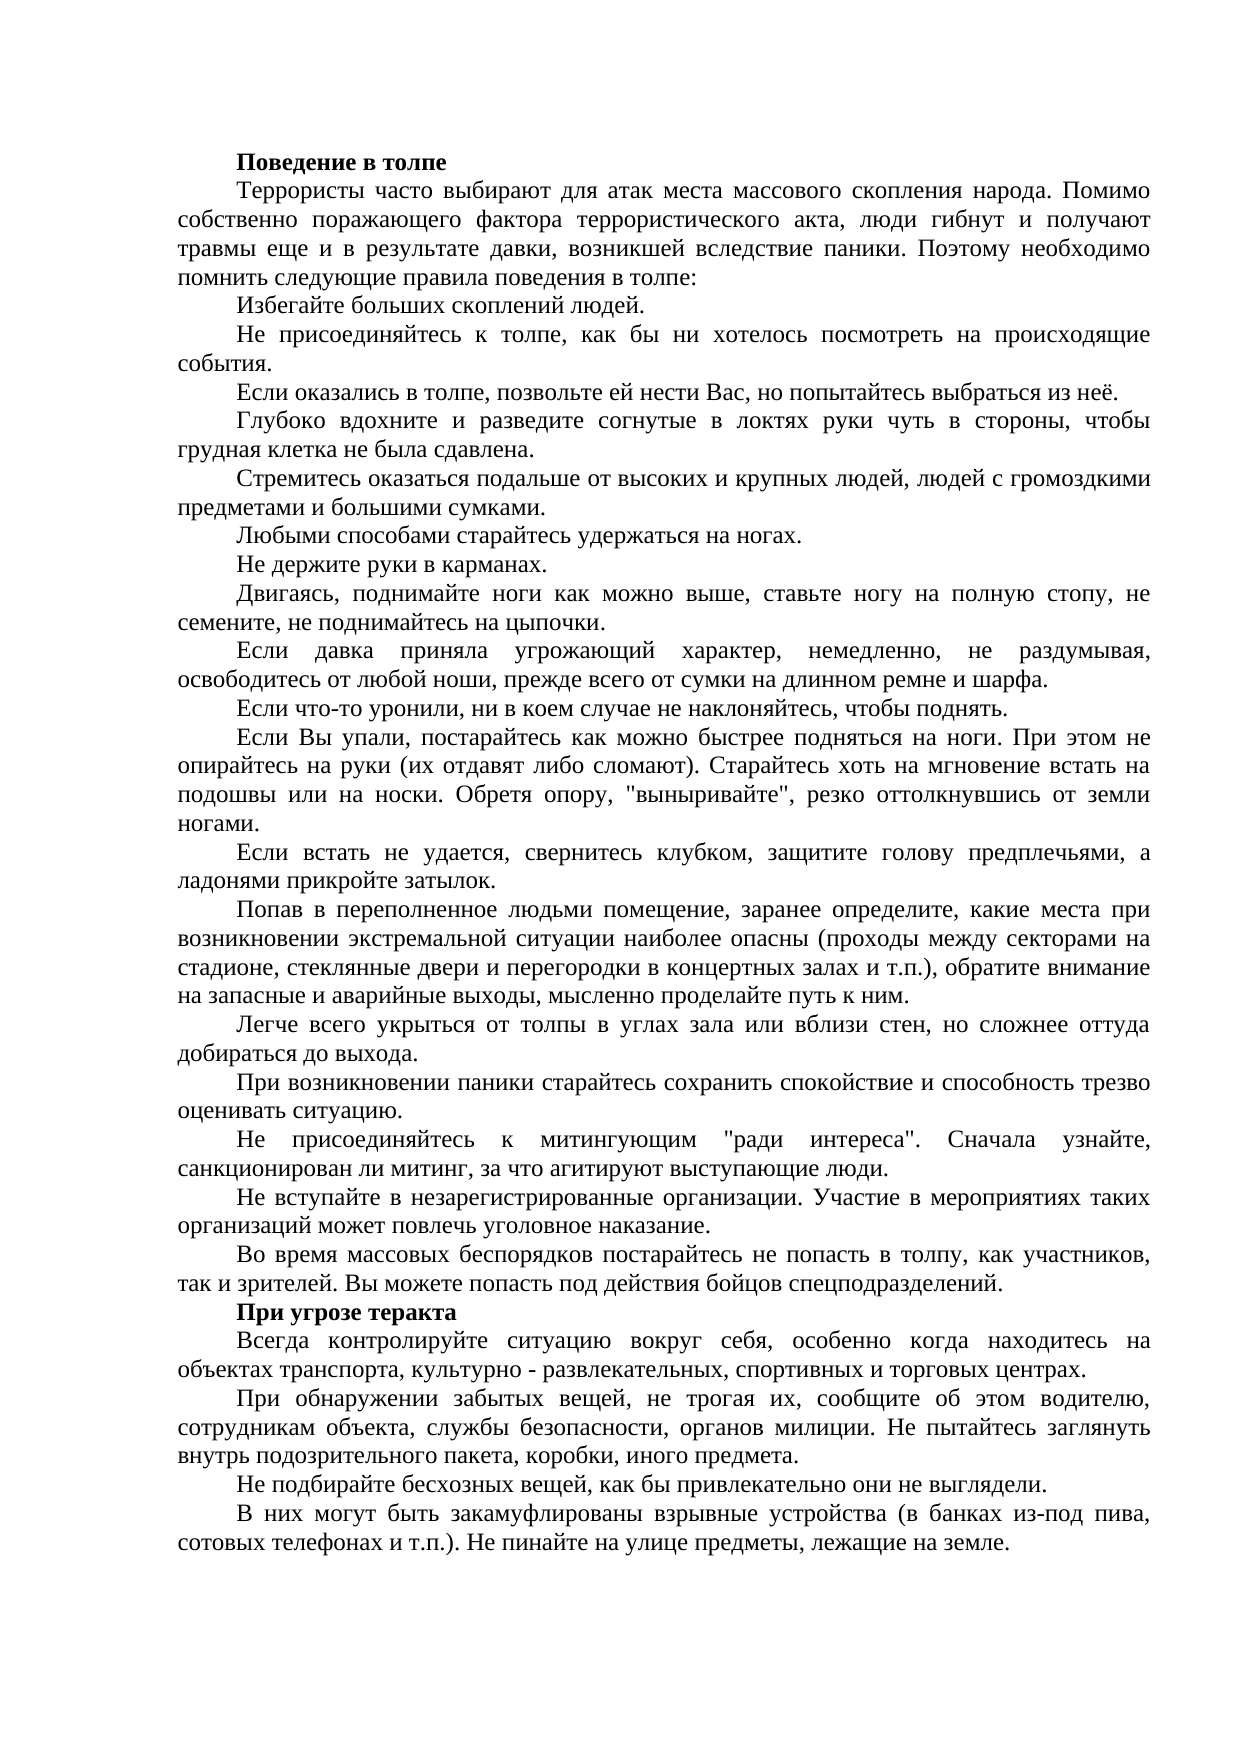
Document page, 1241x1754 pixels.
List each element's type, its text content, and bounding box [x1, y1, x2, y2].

text Поведение в толпе [177, 147, 1152, 176]
text Всегда контролируйте ситуацию вокруг себя, особенно когда находитесь на объектах транспорта, культурно - развлекательных, спортивных и торговых центрах. [177, 1326, 1152, 1383]
text Избегайте больших скоплений людей. [177, 291, 1152, 319]
text При возникновении паники старайтесь сохранить спокойствие и способность трезво оценивать ситуацию. [177, 1067, 1152, 1124]
text Глубоко вдохните и разведите согнутые в локтях руки чуть в стороны, чтобы грудная клетка не была сдавлена. [177, 406, 1152, 463]
text При обнаружении забытых вещей, не трогая их, сообщите об этом водителю, сотрудникам объекта, службы безопасности, органов милиции. Не пытайтесь заглянуть внутрь подозрительного пакета, коробки, иного предмета. [177, 1383, 1152, 1469]
text В них могут быть закамуфлированы взрывные устройства (в банках из-под пива, сотовых телефонах и т.п.). Не пинайте на улице предметы, лежащие на земле. [177, 1498, 1152, 1556]
text Двигаясь, поднимайте ноги как можно выше, ставьте ногу на полную стопу, не семените, не поднимайтесь на цыпочки. [177, 578, 1152, 636]
text Не вступайте в незарегистрированные организации. Участие в мероприятиях таких организаций может повлечь уголовное наказание. [177, 1182, 1152, 1239]
text Не присоединяйтесь к толпе, как бы ни хотелось посмотреть на происходящие события. [177, 319, 1152, 377]
text При угрозе теракта [177, 1297, 1152, 1326]
text Легче всего укрыться от толпы в углах зала или вблизи стен, но сложнее оттуда добираться до выхода. [177, 1009, 1152, 1067]
text Если что-то уронили, ни в коем случае не наклоняйтесь, чтобы поднять. [177, 693, 1152, 722]
text Во время массовых беспорядков постарайтесь не попасть в толпу, как участников, так и зрителей. Вы можете попасть под действия бойцов спецподразделений. [177, 1239, 1152, 1297]
text Террористы часто выбирают для атак места массового скопления народа. Помимо собственно поражающего фактора террористического акта, люди гибнут и получают травмы еще и в результате давки, возникшей вследствие паники. Поэтому необходимо помнить следующие правила поведения в толпе: [177, 176, 1152, 291]
text Попав в переполненное людьми помещение, заранее определите, какие места при возникновении экстремальной ситуации наиболее опасны (проходы между секторами на стадионе, стеклянные двери и перегородки в концертных залах и т.п.), обратите внимание на запасные и аварийные выходы, мысленно проделайте путь к ним. [177, 894, 1152, 1009]
text Не подбирайте бесхозных вещей, как бы привлекательно они не выглядели. [177, 1469, 1152, 1498]
text Стремитесь оказаться подальше от высоких и крупных людей, людей с громоздкими предметами и большими сумками. [177, 463, 1152, 521]
text Не присоединяйтесь к митингующим "ради интереса". Сначала узнайте, санкционирован ли митинг, за что агитируют выступающие люди. [177, 1124, 1152, 1182]
text Если давка приняла угрожающий характер, немедленно, не раздумывая, освободитесь от любой ноши, прежде всего от сумки на длинном ремне и шарфа. [177, 636, 1152, 693]
text Если Вы упали, постарайтесь как можно быстрее подняться на ноги. При этом не опирайтесь на руки (их отдавят либо сломают). Старайтесь хоть на мгновение встать на подошвы или на носки. Обретя опору, "выныривайте", резко оттолкнувшись от земли ногами. [177, 722, 1152, 837]
text Любыми способами старайтесь удержаться на ногах. [177, 521, 1152, 549]
text Если встать не удается, свернитесь клубком, защитите голову предплечьями, а ладонями прикройте затылок. [177, 837, 1152, 894]
text Если оказались в толпе, позвольте ей нести Вас, но попытайтесь выбраться из неё. [177, 377, 1152, 406]
text Не держите руки в карманах. [177, 549, 1152, 578]
